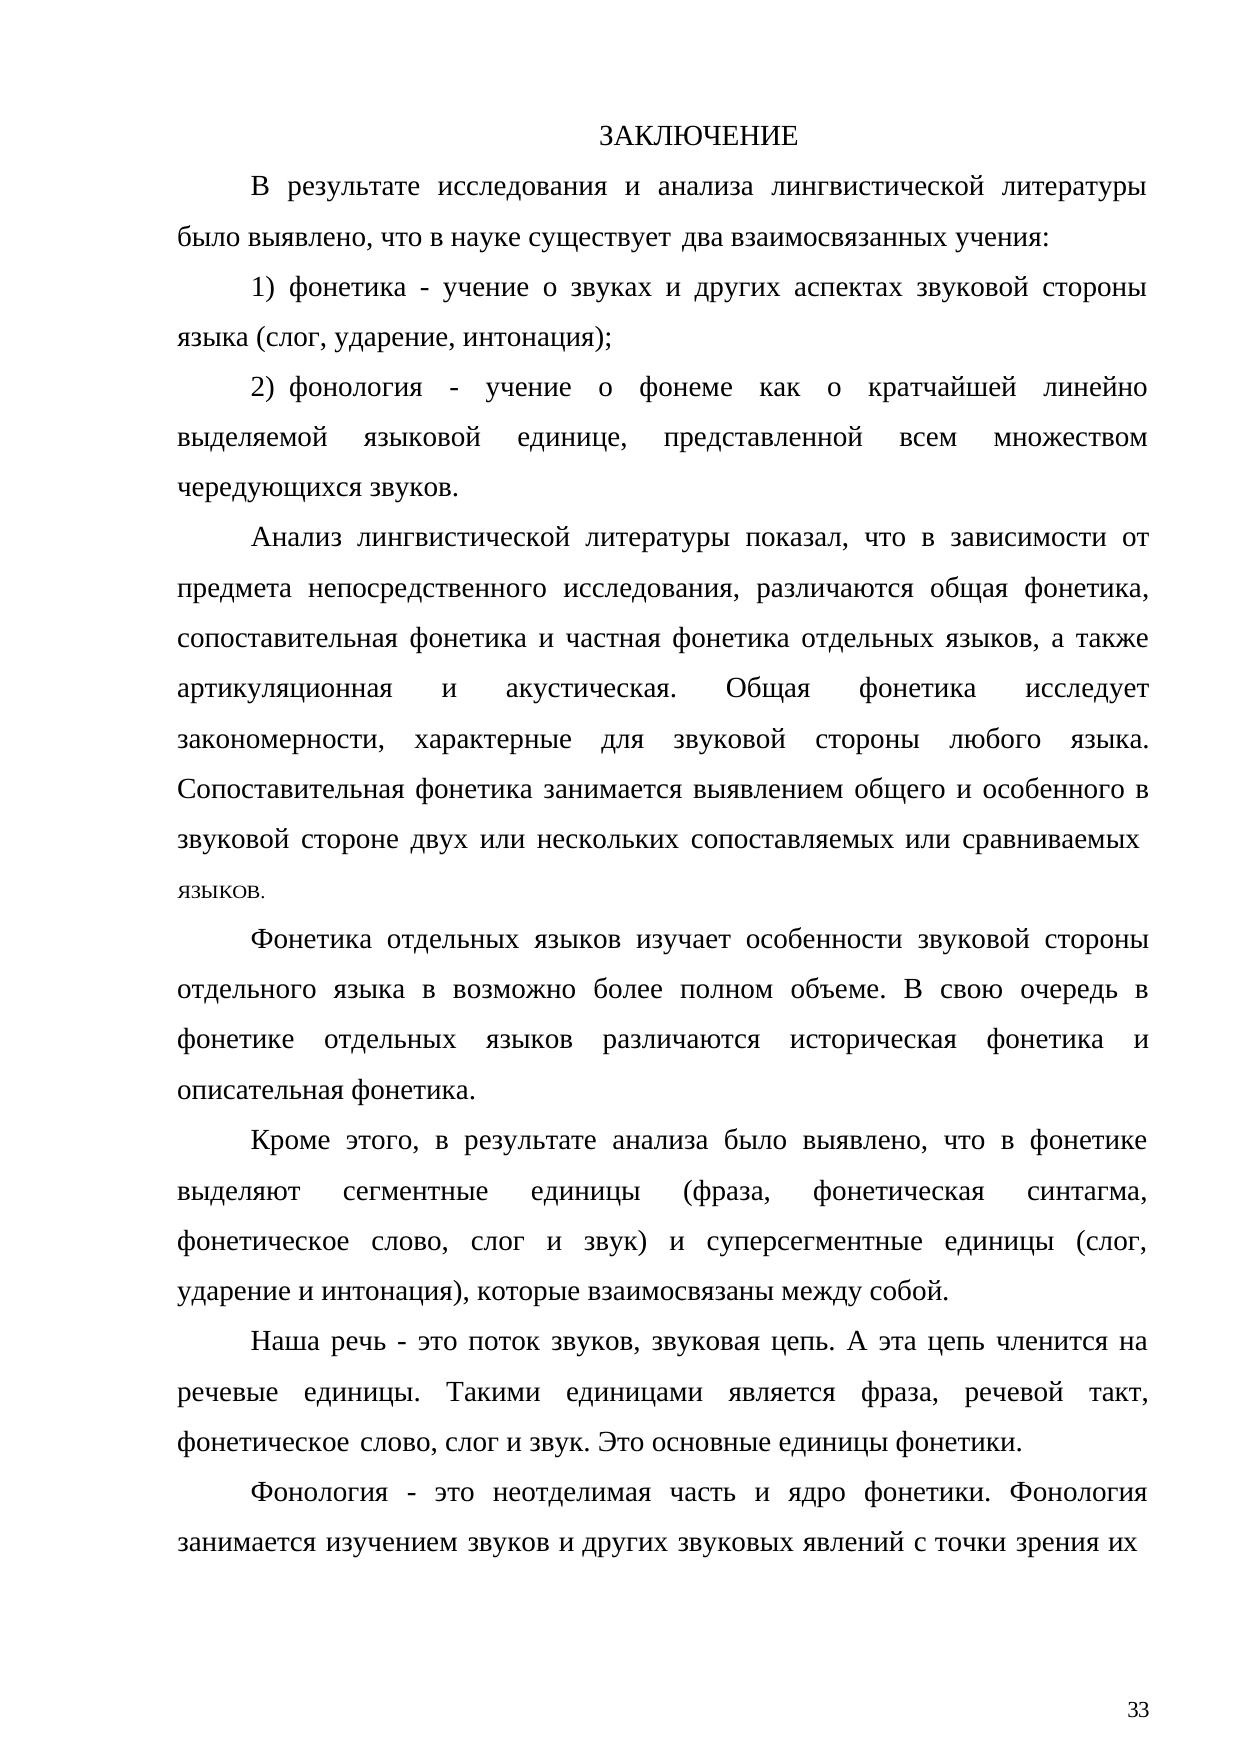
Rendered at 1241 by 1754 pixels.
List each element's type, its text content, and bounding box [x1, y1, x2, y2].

text Наша речь - это поток звуков, звуковая цепь. А эта цепь членится на речевые единицы. Такими единицами является фраза, речевой такт, фонетическое слово, слог и звук. Это основные единицы фонетики. [177, 1323, 1149, 1458]
text ЗАКЛЮЧЕНИЕ [235, 118, 1163, 151]
list фонетика - учение о звуках и других аспектах звуковой стороны языка (слог, ударение, интонация); [177, 269, 1148, 353]
text ЯЗЫКОВ. [177, 881, 1165, 902]
text Фонология - это неотделимая часть и ядро фонетики. Фонология занимается изучением звуков и других звуковых явлений с точки зрения их [177, 1474, 1149, 1558]
list фонология - учение о фонеме как о кратчайшей линейно выделяемой языковой единице, представленной всем множеством чередующихся звуков. [177, 369, 1148, 503]
text Фонетика отдельных языков изучает особенности звуковой стороны отдельного языка в возможно более полном объеме. В свою очередь в фонетике отдельных языков различаются историческая фонетика и описательная фонетика. [177, 921, 1150, 1106]
text Анализ лингвистической литературы показал, что в зависимости от предмета непосредственного исследования, различаются общая фонетика, сопоставительная фонетика и частная фонетика отдельных языков, а также артикуляционная и акустическая. Общая фонетика исследует закономерности, характерные для звуковой стороны любого языка. Сопоставительная фонетика занимается выявлением общего и особенного в звуковой стороне двух или нескольких сопоставляемых или сравниваемых [177, 519, 1150, 855]
text Кроме этого, в результате анализа было выявлено, что в фонетике выделяют сегментные единицы (фраза, фонетическая синтагма, фонетическое слово, слог и звук) и суперсегментные единицы (слог, ударение и интонация), которые взаимосвязаны между собой. [177, 1122, 1148, 1307]
text В результате исследования и анализа лингвистической литературы было выявлено, что в науке существует два взаимосвязанных учения: [177, 168, 1148, 252]
